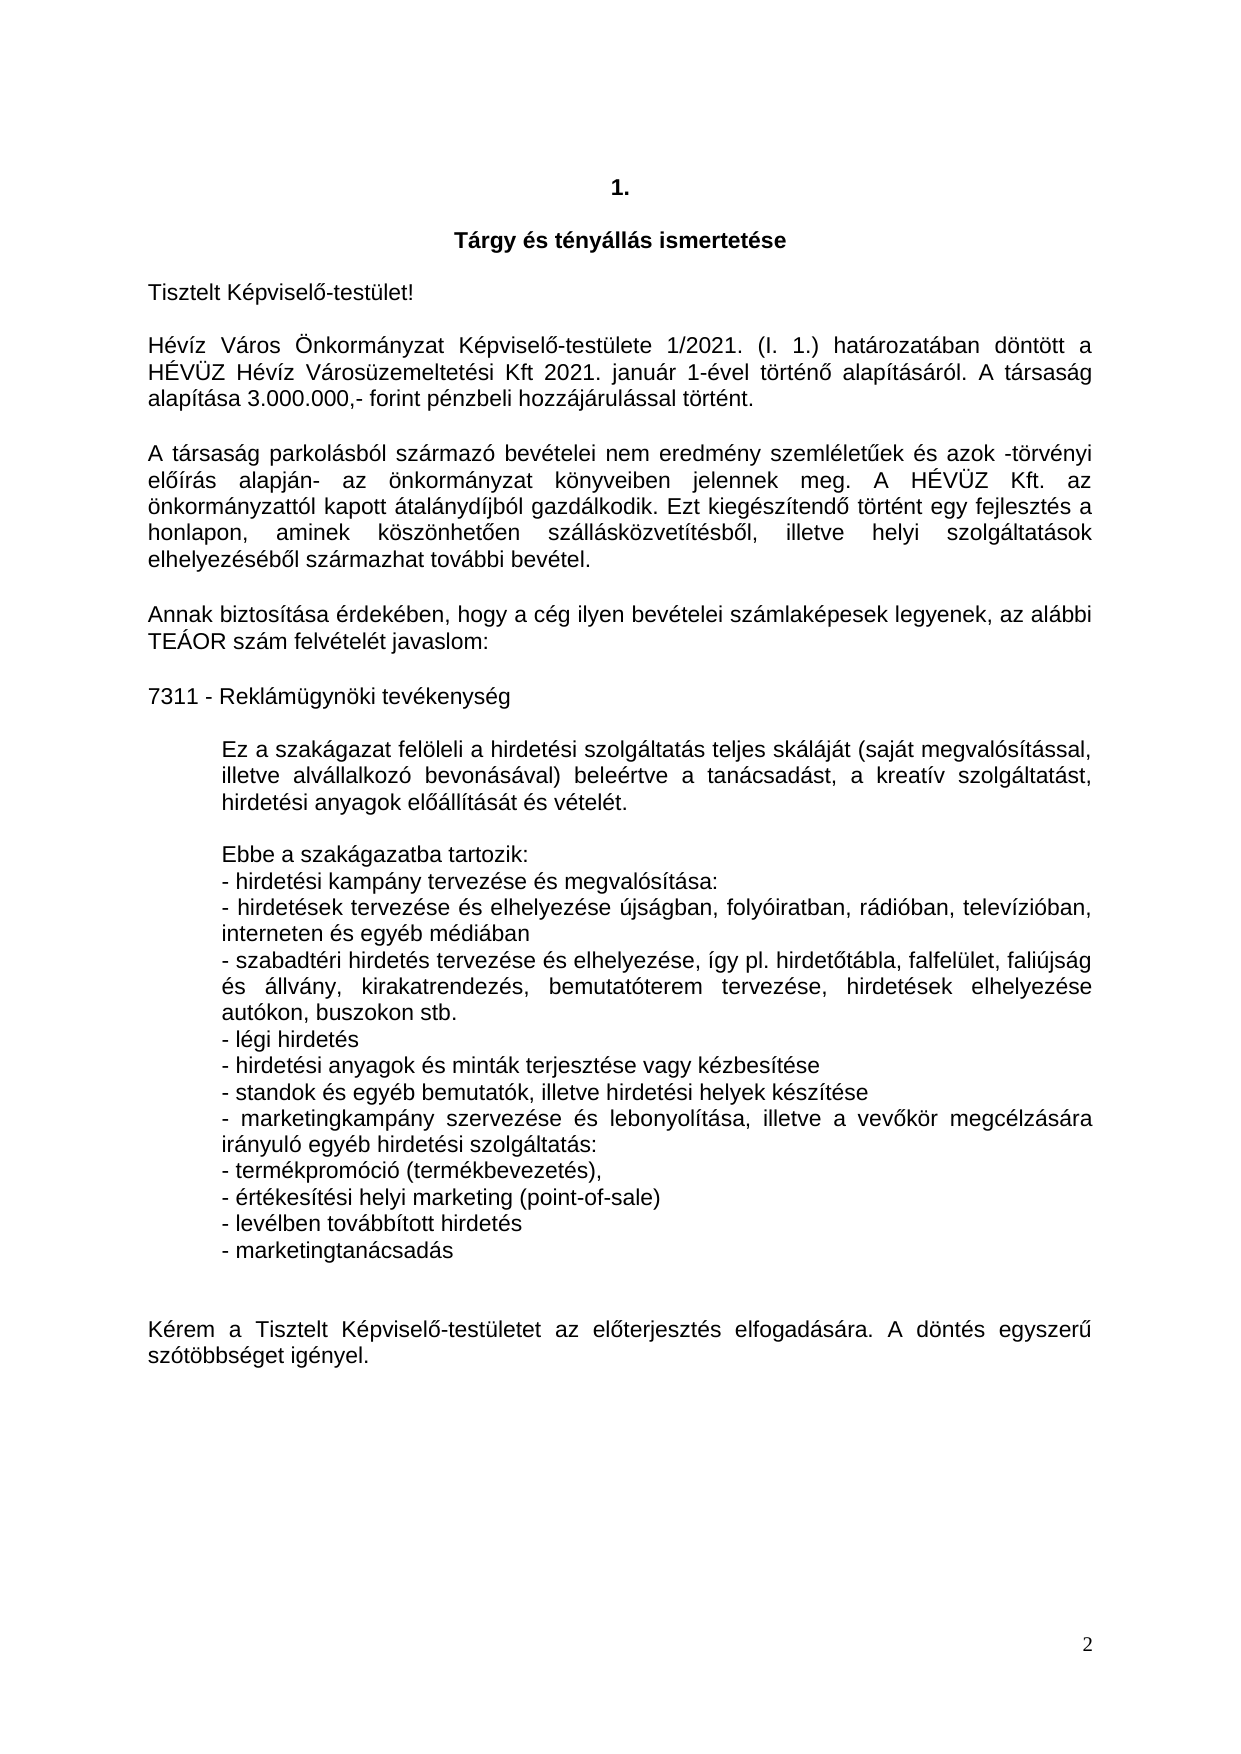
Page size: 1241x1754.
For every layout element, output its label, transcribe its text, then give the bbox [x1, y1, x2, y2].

text - hirdetési anyagok és minták terjesztése vagy kézbesítése [221, 1052, 1093, 1078]
text Hévíz Város Önkormányzat Képviselő-testülete 1/2021. (I. 1.) határozatában döntött a HÉVÜZ Hévíz Városüzemeltetési Kft 2021. január 1-ével történő alapításáról. A társaság alapítása 3.000.000,- forint pénzbeli hozzájárulással történt. [148, 332, 1093, 411]
text Ez a szakágazat felöleli a hirdetési szolgáltatás teljes skáláját (saját megvalósítással, illetve alvállalkozó bevonásával) beleértve a tanácsadást, a kreatív szolgáltatást, hirdetési anyagok előállítását és vételét. [221, 736, 1093, 815]
text Tisztelt Képviselő-testület! [148, 279, 1093, 306]
text - hirdetési kampány tervezése és megvalósítása: [221, 868, 1093, 894]
text Kérem a Tisztelt Képviselő-testületet az előterjesztés elfogadására. A döntés egyszerű szótöbbséget igényel. [148, 1316, 1093, 1368]
text - termékpromóció (termékbevezetés), [221, 1157, 1093, 1184]
text Ebbe a szakágazatba tartozik: [221, 841, 1093, 868]
text 7311 - Reklámügynöki tevékenység [148, 683, 1093, 709]
text - értékesítési helyi marketing (point-of-sale) [221, 1184, 1093, 1210]
text - szabadtéri hirdetés tervezése és elhelyezése, így pl. hirdetőtábla, falfelület, faliújság és állvány, kirakatrendezés, bemutatóterem tervezése, hirdetések elhelyezése autókon, buszokon stb. [221, 947, 1093, 1026]
text - marketingkampány szervezése és lebonyolítása, illetve a vevőkör megcélzására irányuló egyéb hirdetési szolgáltatás: [221, 1105, 1093, 1157]
text A társaság parkolásból származó bevételei nem eredmény szemléletűek és azok -törvényi előírás alapján- az önkormányzat könyveiben jelennek meg. A HÉVÜZ Kft. az önkormányzattól kapott átalánydíjból gazdálkodik. Ezt kiegészítendő történt egy fejlesztés a honlapon, aminek köszönhetően szállásközvetítésből, illetve helyi szolgáltatások elhelyezéséből származhat további bevétel. [148, 440, 1093, 572]
text Annak biztosítása érdekében, hogy a cég ilyen bevételei számlaképesek legyenek, az alábbi TEÁOR szám felvételét javaslom: [148, 601, 1093, 654]
text - levélben továbbított hirdetés [221, 1210, 1093, 1237]
text - marketingtanácsadás [221, 1237, 1093, 1263]
text Tárgy és tényállás ismertetése [148, 227, 1093, 253]
text - légi hirdetés [221, 1026, 1093, 1052]
text - standok és egyéb bemutatók, illetve hirdetési helyek készítése [221, 1078, 1093, 1105]
text 1. [148, 174, 1093, 200]
text - hirdetések tervezése és elhelyezése újságban, folyóiratban, rádióban, televízióban, interneten és egyéb médiában [221, 894, 1093, 947]
